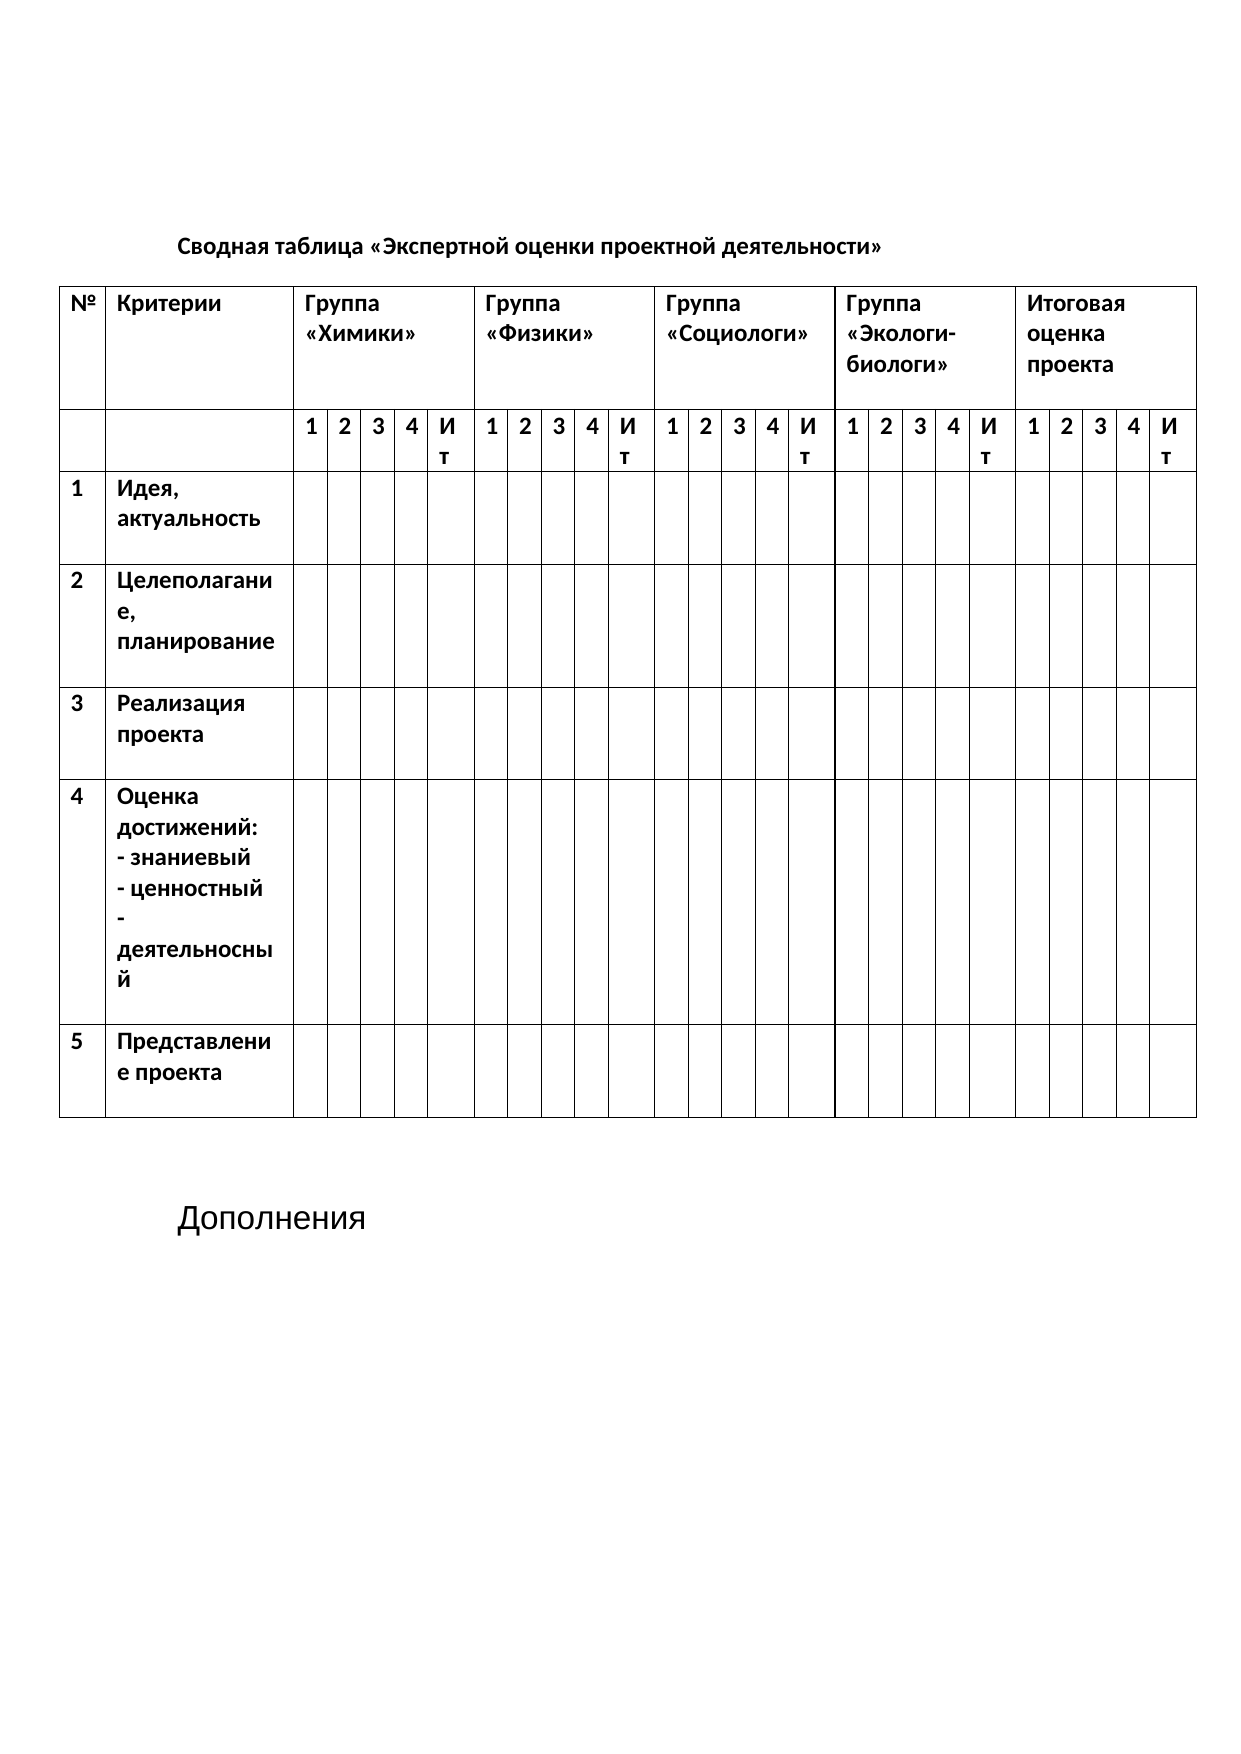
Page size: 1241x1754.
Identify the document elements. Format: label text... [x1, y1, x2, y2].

table_cell [361, 472, 394, 563]
table_cell [722, 472, 755, 563]
table_cell 4 [1117, 410, 1149, 471]
table_cell Представление проекта [106, 1025, 293, 1117]
table_cell [722, 565, 755, 687]
table_cell 4 [60, 780, 105, 1024]
table_cell [508, 1025, 541, 1117]
table_cell 2 [328, 410, 360, 471]
table_cell [836, 780, 868, 1024]
table_cell 1 [836, 410, 868, 471]
table_cell 3 [361, 410, 394, 471]
table_cell [508, 565, 541, 687]
table_cell Оценка достижений: - знаниевый - ценностный - деятельносный [106, 780, 293, 1024]
table_cell [869, 688, 902, 779]
table_cell [1150, 472, 1196, 563]
table_cell [542, 565, 574, 687]
table_cell [836, 565, 868, 687]
table_cell [655, 1025, 688, 1117]
table_cell [475, 565, 507, 687]
table_cell [689, 1025, 721, 1117]
table_cell 5 [60, 1025, 105, 1117]
table_cell [575, 565, 608, 687]
table_header Группа «Химики» [294, 287, 474, 409]
table_cell [575, 780, 608, 1024]
table_cell [395, 688, 427, 779]
table_cell [970, 688, 1015, 779]
table_cell [1050, 1025, 1082, 1117]
table_cell [655, 565, 688, 687]
table_cell [328, 472, 360, 563]
table_cell [789, 1025, 834, 1117]
table_cell [395, 565, 427, 687]
table_cell [869, 472, 902, 563]
table_cell [655, 780, 688, 1024]
table_cell Ит [428, 410, 474, 471]
table_cell [970, 565, 1015, 687]
table_cell [328, 1025, 360, 1117]
table_cell [508, 780, 541, 1024]
table_header № [60, 287, 105, 409]
table_cell 4 [756, 410, 788, 471]
table_cell [789, 688, 834, 779]
table_cell [542, 688, 574, 779]
table_cell [903, 565, 935, 687]
table_cell [789, 565, 834, 687]
table_cell 4 [936, 410, 969, 471]
table_cell [609, 688, 654, 779]
table_cell [294, 780, 327, 1024]
table_cell [609, 1025, 654, 1117]
table_cell [869, 565, 902, 687]
table_cell [789, 780, 834, 1024]
table_cell Ит [1150, 410, 1196, 471]
table_cell [655, 688, 688, 779]
table_cell [294, 472, 327, 563]
table_cell [542, 780, 574, 1024]
table_cell [609, 472, 654, 563]
table_cell [428, 565, 474, 687]
table_cell [1117, 688, 1149, 779]
table_cell [869, 780, 902, 1024]
table_cell 3 [722, 410, 755, 471]
table_header Группа «Социологи» [655, 287, 834, 409]
table_cell Реализация проекта [106, 688, 293, 779]
table_cell [1117, 780, 1149, 1024]
table_cell [395, 1025, 427, 1117]
table_cell [1050, 780, 1082, 1024]
table_cell [722, 780, 755, 1024]
table_cell [395, 780, 427, 1024]
table_cell 2 [508, 410, 541, 471]
table_cell [869, 1025, 902, 1117]
table_cell [361, 780, 394, 1024]
table_cell [936, 565, 969, 687]
table_cell Целеполагание, планирование [106, 565, 293, 687]
table_cell [722, 1025, 755, 1117]
table_cell 1 [475, 410, 507, 471]
table_cell [575, 1025, 608, 1117]
table_cell [475, 1025, 507, 1117]
table_cell 1 [294, 410, 327, 471]
table_cell [756, 472, 788, 563]
table_cell [722, 688, 755, 779]
table_cell [1083, 472, 1116, 563]
table_cell [756, 780, 788, 1024]
table_cell [428, 1025, 474, 1117]
table_cell [60, 410, 105, 471]
table_cell [970, 780, 1015, 1024]
table_cell [542, 1025, 574, 1117]
table_cell 3 [903, 410, 935, 471]
table_cell [1016, 472, 1049, 563]
table_cell Ит [609, 410, 654, 471]
table_cell [1150, 688, 1196, 779]
table_cell [1150, 780, 1196, 1024]
table_cell Идея, актуальность [106, 472, 293, 563]
table_cell [903, 780, 935, 1024]
table_cell [936, 688, 969, 779]
table_cell [609, 780, 654, 1024]
table_cell 4 [395, 410, 427, 471]
table_cell 4 [575, 410, 608, 471]
table_cell [903, 688, 935, 779]
table_cell 2 [869, 410, 902, 471]
table_cell [361, 688, 394, 779]
table_cell [361, 565, 394, 687]
table_cell [508, 688, 541, 779]
table_cell [689, 472, 721, 563]
table_cell [689, 688, 721, 779]
table_cell [328, 780, 360, 1024]
table_cell [475, 688, 507, 779]
table_cell [970, 1025, 1015, 1117]
table_cell [609, 565, 654, 687]
table_cell [428, 472, 474, 563]
table_cell [1117, 565, 1149, 687]
table_cell [836, 1025, 868, 1117]
table_cell [106, 410, 293, 471]
table_header Группа «Физики» [475, 287, 654, 409]
table_cell [508, 472, 541, 563]
table_cell [970, 472, 1015, 563]
table_cell [1083, 565, 1116, 687]
table_cell Ит [789, 410, 834, 471]
table_cell [936, 780, 969, 1024]
table_cell [294, 565, 327, 687]
table_cell [361, 1025, 394, 1117]
table_cell [328, 565, 360, 687]
table_cell [655, 472, 688, 563]
table_cell [903, 1025, 935, 1117]
table_cell [789, 472, 834, 563]
table_cell [1117, 472, 1149, 563]
table_cell [575, 688, 608, 779]
table_cell [475, 472, 507, 563]
table_cell [294, 1025, 327, 1117]
table_cell [756, 565, 788, 687]
table_cell [1016, 688, 1049, 779]
table_cell [689, 565, 721, 687]
table_cell [542, 472, 574, 563]
table_cell [1050, 565, 1082, 687]
table_cell [395, 472, 427, 563]
table_cell [1050, 472, 1082, 563]
table_cell [1150, 565, 1196, 687]
table_cell Ит [970, 410, 1015, 471]
table_cell [475, 780, 507, 1024]
table_cell [1050, 688, 1082, 779]
table_cell 1 [655, 410, 688, 471]
table_cell 3 [1083, 410, 1116, 471]
table_cell 2 [1050, 410, 1082, 471]
table_cell [428, 688, 474, 779]
table_cell [936, 472, 969, 563]
table_cell [836, 472, 868, 563]
table_cell [936, 1025, 969, 1117]
table_cell [1083, 688, 1116, 779]
table_cell [1083, 780, 1116, 1024]
table_cell 3 [60, 688, 105, 779]
table_cell 1 [1016, 410, 1049, 471]
table_cell [1016, 565, 1049, 687]
table_cell [328, 688, 360, 779]
table_cell [836, 688, 868, 779]
table_cell 3 [542, 410, 574, 471]
table_cell [1150, 1025, 1196, 1117]
table_cell [689, 780, 721, 1024]
text Сводная таблица «Экспертной оценки проектной деятельности» [177, 230, 1152, 260]
table_cell [903, 472, 935, 563]
table_header Итоговая оценка проекта [1016, 287, 1196, 409]
table_cell [756, 688, 788, 779]
table_cell 1 [60, 472, 105, 563]
table_cell [756, 1025, 788, 1117]
table_cell 2 [689, 410, 721, 471]
table_cell [575, 472, 608, 563]
table_header Группа «Экологи-биологи» [836, 287, 1015, 409]
table_header Критерии [106, 287, 293, 409]
table_cell [1083, 1025, 1116, 1117]
table_cell [1016, 1025, 1049, 1117]
table_cell [428, 780, 474, 1024]
table_cell [1117, 1025, 1149, 1117]
table_cell [294, 688, 327, 779]
text Дополнения [177, 1185, 1152, 1237]
table_cell 2 [60, 565, 105, 687]
table_cell [1016, 780, 1049, 1024]
